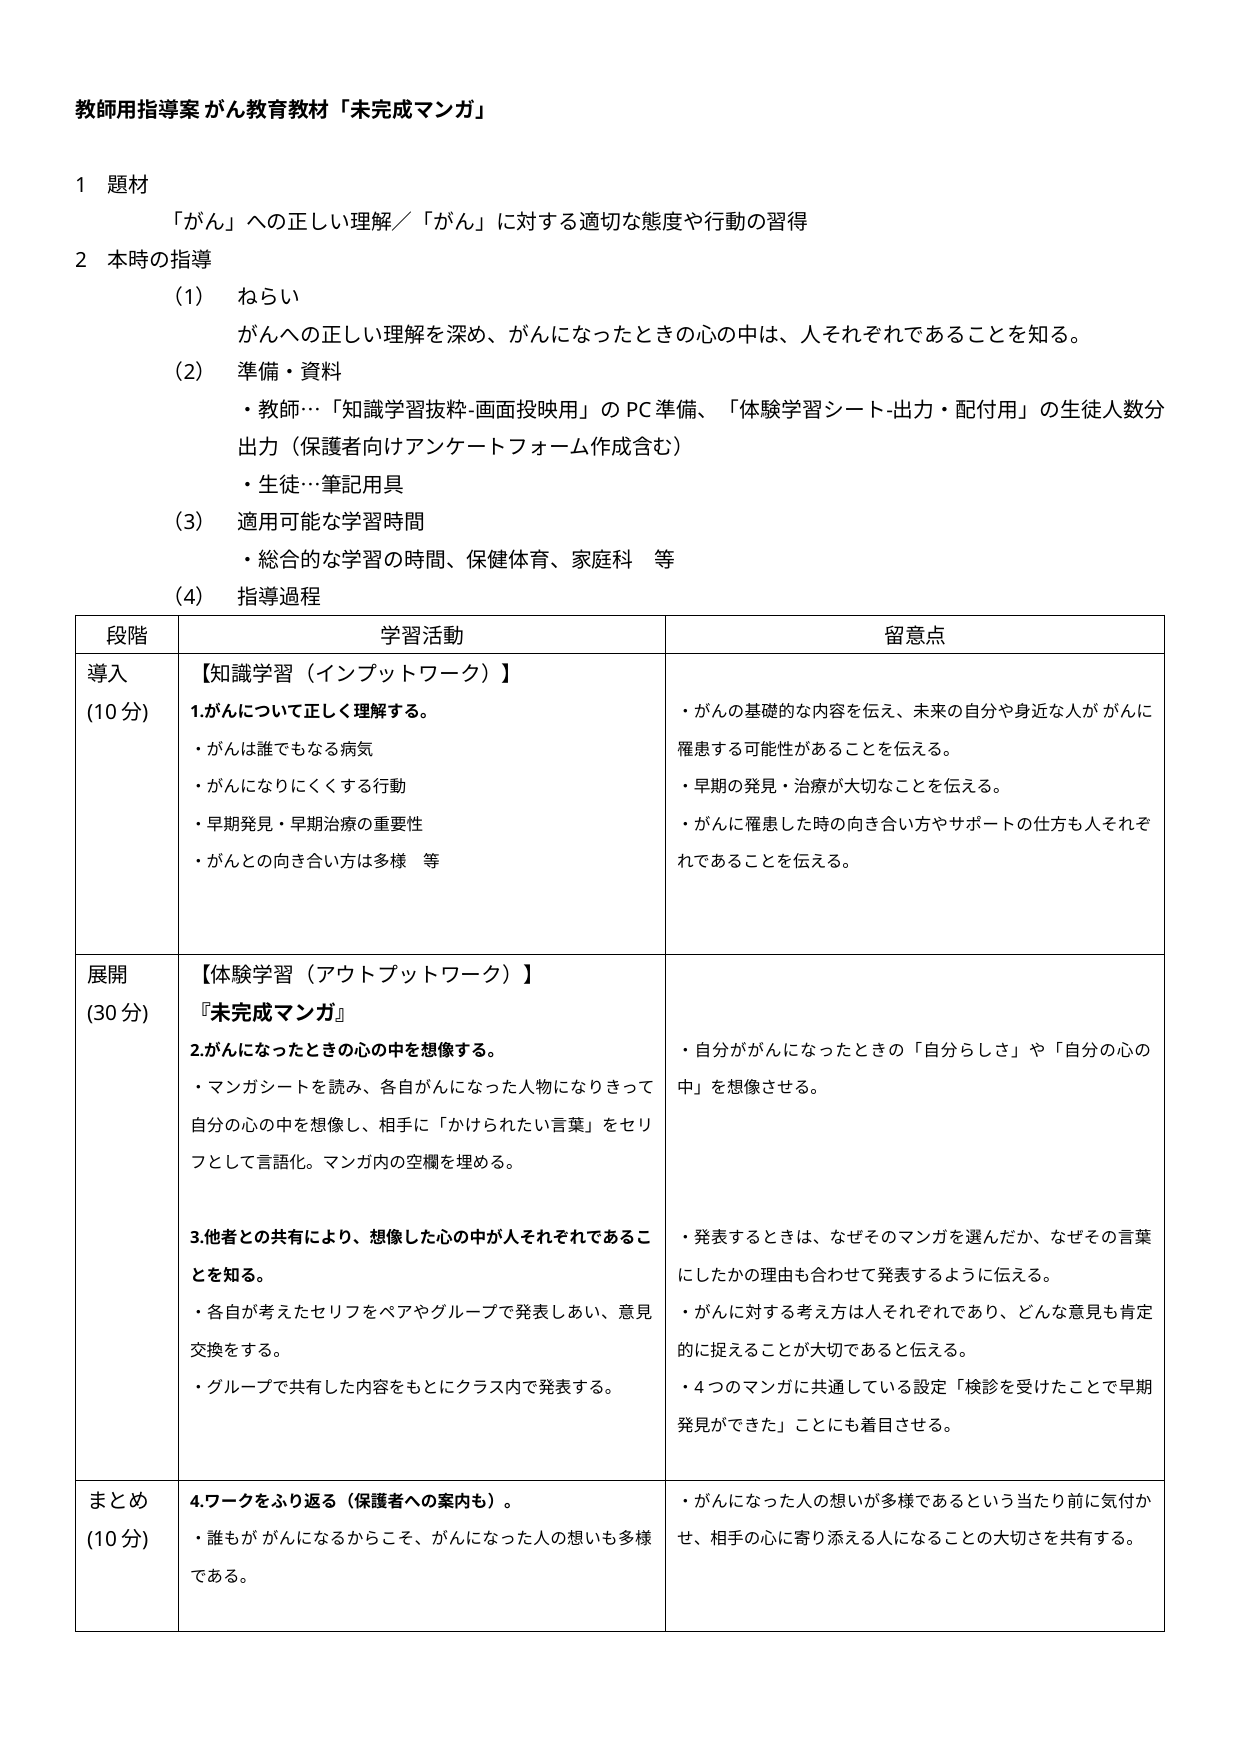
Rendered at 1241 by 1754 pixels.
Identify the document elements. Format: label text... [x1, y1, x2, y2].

table_cell 【体験学習（アウトプットワーク）】 『未完成マンガ』 2.がんになったときの心の中を想像する。 ・マンガシートを読み、各自がんになった人物になりきって自分の心の中を想像し、相手に「かけられたい言葉」をセリフとして言語化。マンガ内の空欄を埋める。 3.他者との共有により、想像した心の中が人それぞれであることを知る。 ・各自が考えたセリフをペアやグループで発表しあい、意見交換をする。 ・グループで共有した内容をもとにクラス内で発表する。 [179, 955, 665, 1480]
table_cell ・自分ががんになったときの「自分らしさ」や「自分の心の中」を想像させる。 ・発表するときは、なぜそのマンガを選んだか、なぜその言葉にしたかの理由も合わせて発表するように伝える。 ・がんに対する考え方は人それぞれであり、どんな意見も肯定的に捉えることが大切であると伝える。 ・4つのマンガに共通している設定「検診を受けたことで早期発見ができた」ことにも着目させる。 [666, 955, 1164, 1480]
table_header 段階 [76, 616, 178, 653]
list がんへの正しい理解を深め、がんになったときの心の中は、人それぞれであることを知る。 [237, 314, 1165, 352]
table_header 学習活動 [179, 616, 665, 653]
text 1 題材 [75, 164, 1165, 202]
list ・教師…「知識学習抜粋-画面投映用」のPC準備、「体験学習シート-出力・配付用」の生徒人数分出力（保護者向けアンケートフォーム作成含む） [237, 389, 1165, 464]
list ・生徒…筆記用具 [237, 464, 1165, 502]
text 「がん」への正しい理解／「がん」に対する適切な態度や行動の習得 [75, 202, 1165, 239]
table_cell 4.ワークをふり返る（保護者への案内も）。 ・誰もが がんになるからこそ、がんになった人の想いも多様である。 [179, 1481, 665, 1631]
list 適用可能な学習時間 [162, 502, 1165, 539]
table_cell 【知識学習（インプットワーク）】 1.がんについて正しく理解する。 ・がんは誰でもなる病気 ・がんになりにくくする行動 ・早期発見・早期治療の重要性 ・がんとの向き合い方は多様 等 [179, 654, 665, 954]
table_cell ・がんになった人の想いが多様であるという当たり前に気付かせ、相手の心に寄り添える人になることの大切さを共有する。 [666, 1481, 1164, 1631]
list ・総合的な学習の時間、保健体育、家庭科 等 [237, 539, 1165, 577]
table_cell 導入 (10分) [76, 654, 178, 954]
table_header 留意点 [666, 616, 1164, 653]
list ねらい [162, 277, 1165, 314]
text 教師用指導案 がん教育教材「未完成マンガ」 [75, 89, 1165, 127]
table_cell 展開 (30分) [76, 955, 178, 1480]
list 指導過程 [162, 577, 1165, 614]
table_cell ・がんの基礎的な内容を伝え、未来の自分や身近な人が がんに罹患する可能性があることを伝える。 ・早期の発見・治療が大切なことを伝える。 ・がんに罹患した時の向き合い方やサポートの仕方も人それぞれであることを伝える。 [666, 654, 1164, 954]
text 2 本時の指導 [75, 239, 1165, 277]
list 準備・資料 [162, 352, 1165, 389]
table_cell まとめ (10分) [76, 1481, 178, 1631]
